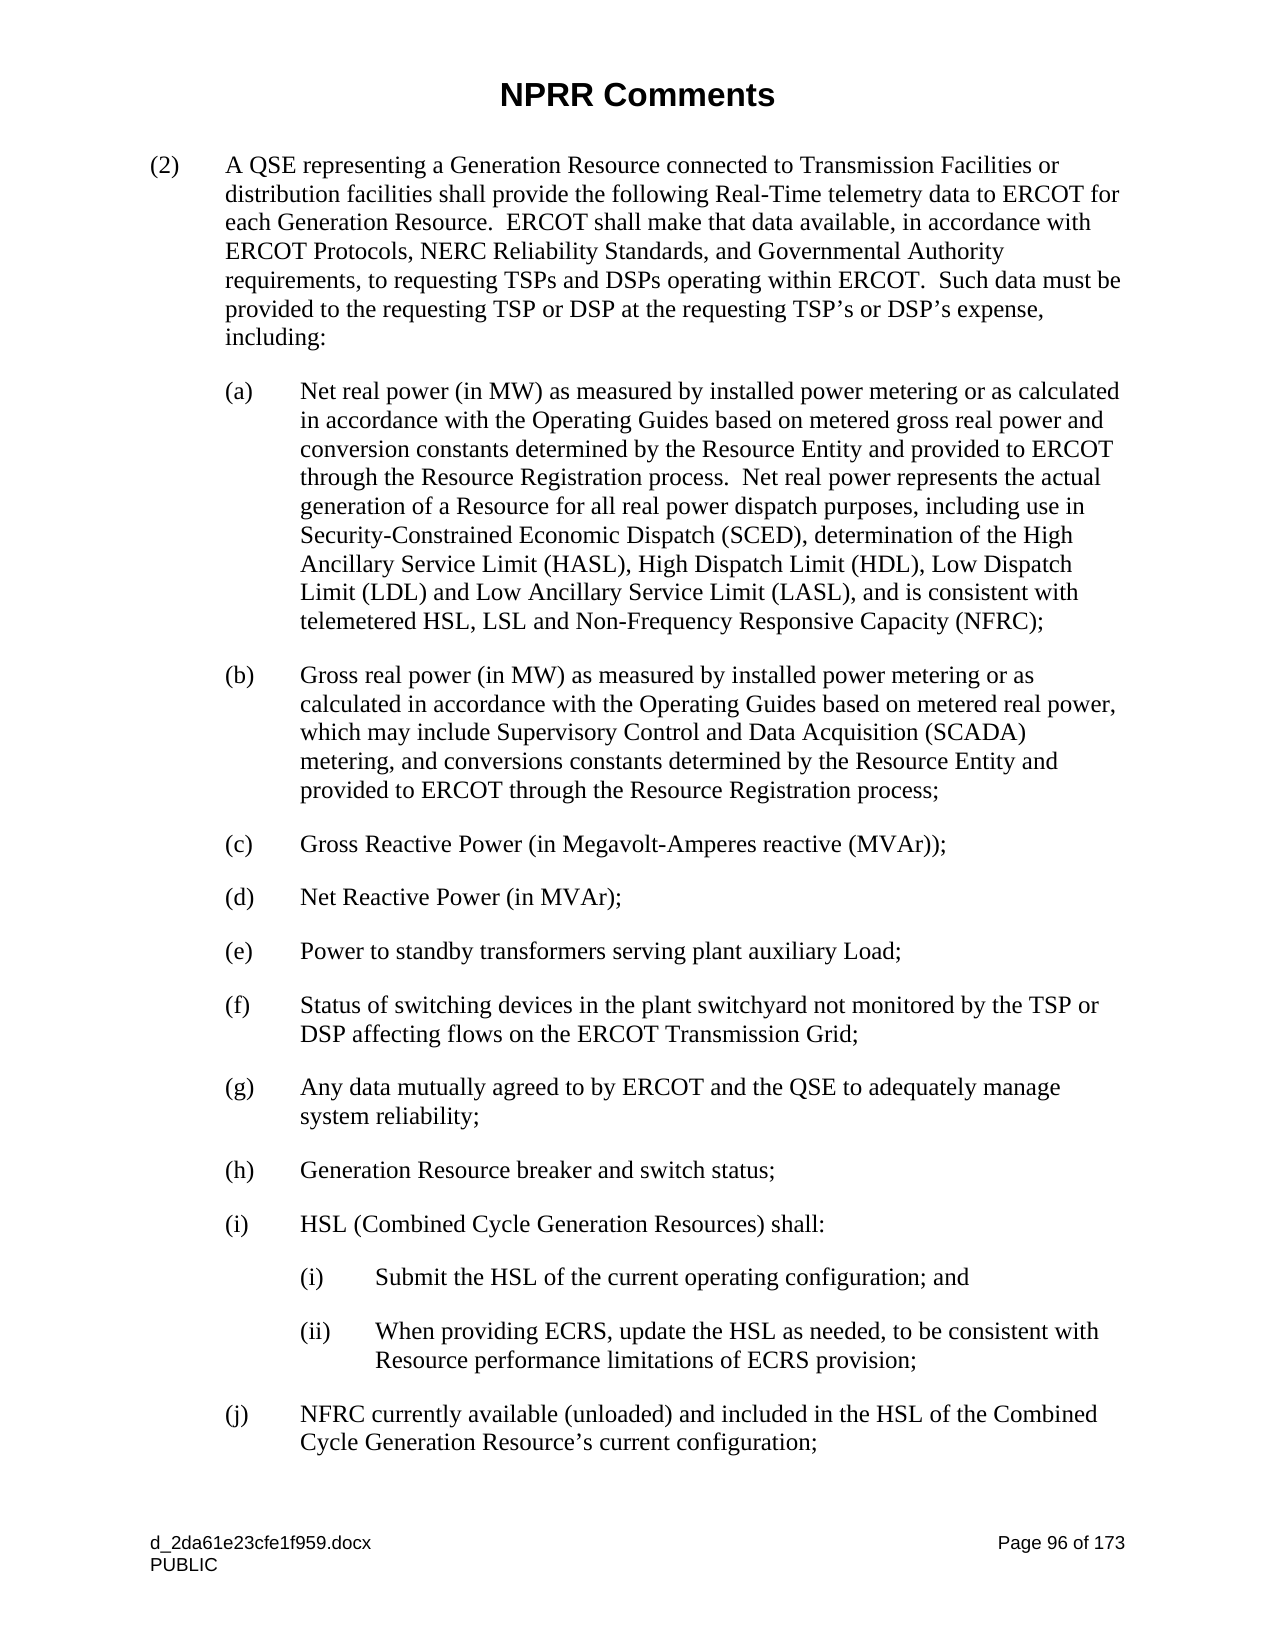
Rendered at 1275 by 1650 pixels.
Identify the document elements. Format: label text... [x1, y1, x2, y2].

text (2) A QSE representing a Generation Resource connected to Transmission Facilities or distribution facilities shall provide the following Real-Time telemetry data to ERCOT for each Generation Resource. ERCOT shall make that data available, in accordance with ERCOT Protocols, NERC Reliability Standards, and Governmental Authority requirements, to requesting TSPs and DSPs operating within ERCOT. Such data must be provided to the requesting TSP or DSP at the requesting TSP’s or DSP’s expense, including: [150, 150, 1125, 351]
text (c) Gross Reactive Power (in Megavolt-Amperes reactive (MVAr)); [225, 829, 1125, 857]
text (h) Generation Resource breaker and switch status; [225, 1155, 1125, 1184]
text (d) Net Reactive Power (in MVAr); [225, 882, 1125, 911]
text (i) HSL (Combined Cycle Generation Resources) shall: [225, 1209, 1125, 1237]
text (ii) When providing ECRS, update the HSL as needed, to be consistent with Resource performance limitations of ECRS provision; [300, 1316, 1125, 1374]
text (e) Power to standby transformers serving plant auxiliary Load; [225, 936, 1125, 965]
text (b) Gross real power (in MW) as measured by installed power metering or as calculated in accordance with the Operating Guides based on metered real power, which may include Supervisory Control and Data Acquisition (SCADA) metering, and conversions constants determined by the Resource Entity and provided to ERCOT through the Resource Registration process; [225, 660, 1125, 804]
text (g) Any data mutually agreed to by ERCOT and the QSE to adequately manage system reliability; [225, 1072, 1125, 1130]
text (a) Net real power (in MW) as measured by installed power metering or as calculated in accordance with the Operating Guides based on metered gross real power and conversion constants determined by the Resource Entity and provided to ERCOT through the Resource Registration process. Net real power represents the actual generation of a Resource for all real power dispatch purposes, including use in Security-Constrained Economic Dispatch (SCED), determination of the High Ancillary Service Limit (HASL), High Dispatch Limit (HDL), Low Dispatch Limit (LDL) and Low Ancillary Service Limit (LASL), and is consistent with telemetered HSL, LSL and Non-Frequency Responsive Capacity (NFRC); [225, 376, 1125, 635]
text (j) NFRC currently available (unloaded) and included in the HSL of the Combined Cycle Generation Resource’s current configuration; [225, 1399, 1125, 1456]
text (f) Status of switching devices in the plant switchyard not monitored by the TSP or DSP affecting flows on the ERCOT Transmission Grid; [225, 990, 1125, 1047]
text (i) Submit the HSL of the current operating configuration; and [300, 1262, 1125, 1291]
